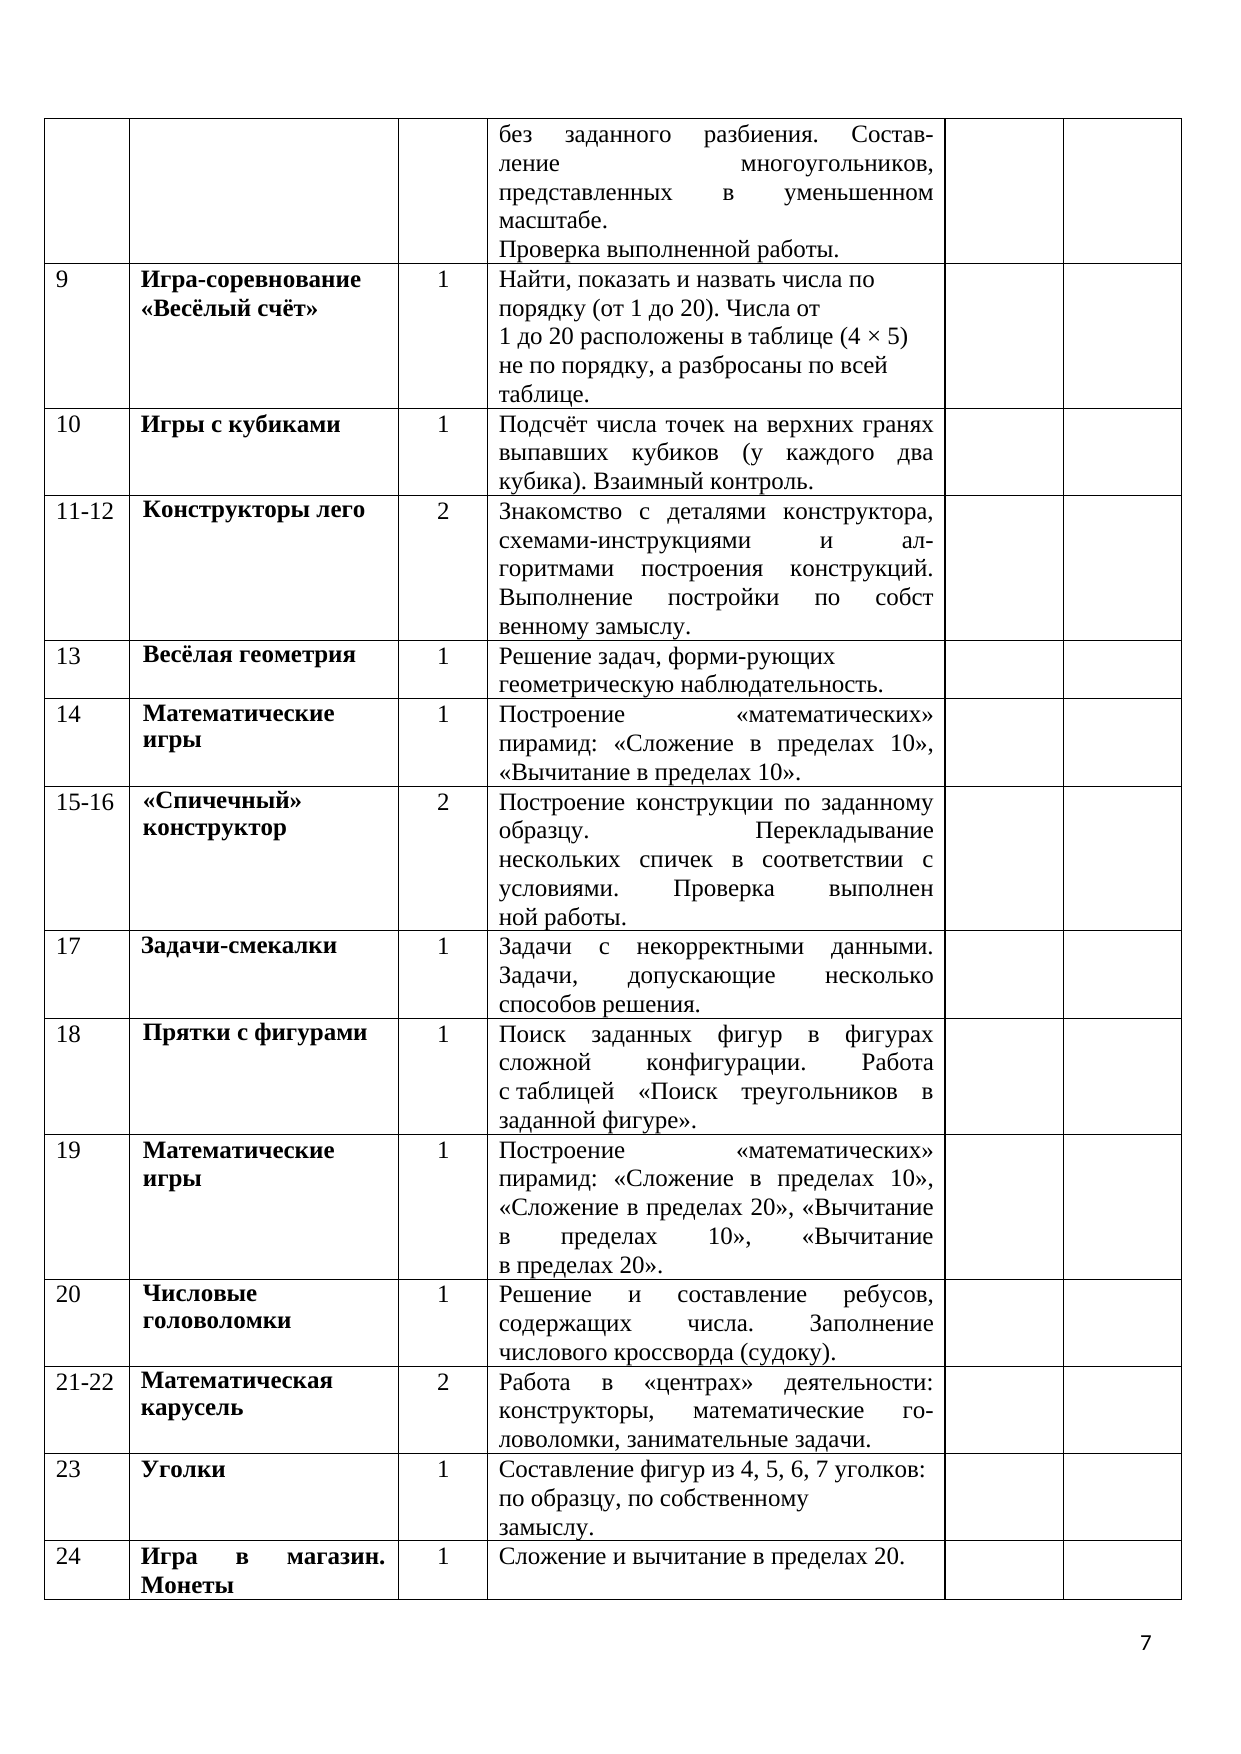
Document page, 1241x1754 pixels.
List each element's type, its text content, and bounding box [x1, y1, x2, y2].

table_cell [1064, 496, 1181, 640]
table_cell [488, 119, 944, 263]
table_cell 14 [45, 699, 129, 786]
table_cell Построение «математических» пирамид: «Сложение в пределах 10», «Вычитание в пределах 10». [488, 699, 944, 786]
table_cell 2 [399, 787, 487, 930]
table_cell 23 [45, 1454, 129, 1540]
table_cell 1 [399, 1541, 487, 1599]
table_cell [1064, 931, 1181, 1018]
table_cell [946, 641, 1063, 698]
table_cell 19 [45, 1135, 129, 1278]
table_cell 11-12 [45, 496, 129, 640]
table_cell Весёлая геометрия [130, 641, 398, 698]
table_cell Задачи с некорректными данными. Задачи, допускающие несколько способов решения. [488, 931, 944, 1018]
table_cell 1 [399, 641, 487, 698]
table_cell Решение и составление ребусов, содержащих числа. Заполнение числового кроссворда (судоку). [488, 1280, 944, 1366]
table_cell 2 [399, 496, 487, 640]
table_cell [1064, 1135, 1181, 1278]
table_cell Решение задач, форми-рующих геометрическую наблюдательность. [488, 641, 944, 698]
table_cell [1064, 1280, 1181, 1366]
table_cell 1 [399, 931, 487, 1018]
table_cell [946, 1280, 1063, 1366]
table_cell Построение «математических» пирамид: «Сложение в пределах 10», «Сложение в пределах 20», «Вычитание в пределах 10», «Вычитание в пределах 20». [488, 1135, 944, 1278]
table_cell [946, 264, 1063, 408]
table_cell 1 [399, 119, 487, 263]
table_cell 21-22 [45, 1367, 129, 1453]
table_cell [946, 699, 1063, 786]
table_cell [1064, 264, 1181, 408]
table_cell Сложение и вычитание в пределах 20. [488, 1541, 944, 1599]
table_cell 8 [45, 119, 129, 263]
table_cell 13 [45, 641, 129, 698]
table_cell Числовые головоломки [130, 1280, 398, 1366]
table_cell Подсчёт числа точек на верхних гранях выпавших кубиков (у каждого два кубика). Взаимный контроль. [488, 409, 944, 495]
table_cell [946, 1541, 1063, 1599]
table_cell [1064, 409, 1181, 495]
table_cell 18 [45, 1019, 129, 1134]
table_cell 9 [45, 264, 129, 408]
table_cell 1 [399, 1280, 487, 1366]
table_cell [946, 1367, 1063, 1453]
table_cell [946, 931, 1063, 1018]
table_cell 1 [399, 1019, 487, 1134]
table_cell Прятки с фигурами [130, 1019, 398, 1134]
table_cell Конструкторы лего [130, 496, 398, 640]
table_cell Математические игры [130, 1135, 398, 1278]
table_cell [1064, 1367, 1181, 1453]
table_cell [1064, 699, 1181, 786]
table_cell Игра-соревнование «Весёлый счёт» [130, 264, 398, 408]
table_cell [1064, 1541, 1181, 1599]
table_cell [946, 119, 1063, 263]
table_cell 15-16 [45, 787, 129, 930]
table_cell Игра в магазин. Монеты [130, 1541, 398, 1599]
table_cell [1064, 787, 1181, 930]
table_cell [946, 1019, 1063, 1134]
table_cell Составление фигур из 4, 5, 6, 7 уголков: по образцу, по собственному замыслу. [488, 1454, 944, 1540]
table_cell 1 [399, 1454, 487, 1540]
table_cell 10 [45, 409, 129, 495]
table_cell Работа в «центрах» деятельности: конструкторы, математические го- ловоломки, занимательные задачи. [488, 1367, 944, 1453]
table_cell Найти, показать и назвать числа по порядку (от 1 до 20). Числа от 1 до 20 расположены в таблице (4 × 5) не по порядку, а разбросаны по всей таблице. [488, 264, 944, 408]
table_cell [946, 496, 1063, 640]
table_cell Игры с кубиками [130, 409, 398, 495]
table_cell 1 [399, 1135, 487, 1278]
table_cell Уголки [130, 1454, 398, 1540]
table_cell [1064, 1454, 1181, 1540]
table_cell Построение конструкции по заданному образцу. Перекладывание нескольких спичек в соответствии с условиями. Проверка выполнен ной работы. [488, 787, 944, 930]
table_cell [1064, 1019, 1181, 1134]
table_cell 24 [45, 1541, 129, 1599]
table_cell 1 [399, 409, 487, 495]
table_cell [946, 409, 1063, 495]
table_cell [946, 1135, 1063, 1278]
table_cell [946, 1454, 1063, 1540]
table_cell «Спичечный» конструктор [130, 787, 398, 930]
table_cell Задачи-смекалки [130, 931, 398, 1018]
table_cell Математическая карусель [130, 1367, 398, 1453]
table_cell Поиск заданных фигур в фигурах сложной конфигурации. Работа с таблицей «Поиск треугольников в заданной фигуре». [488, 1019, 944, 1134]
table_cell Математические игры [130, 699, 398, 786]
table_cell 1 [399, 699, 487, 786]
table_cell [1064, 641, 1181, 698]
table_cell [130, 119, 398, 263]
table_cell [1064, 119, 1181, 263]
table_cell 20 [45, 1280, 129, 1366]
table_cell [946, 787, 1063, 930]
table_cell 2 [399, 1367, 487, 1453]
table_cell 17 [45, 931, 129, 1018]
table_cell Знакомство с деталями конструктора, схемами-инструкциями и ал- горитмами построения конструкций. Выполнение постройки по собст венному замыслу. [488, 496, 944, 640]
table_cell 1 [399, 264, 487, 408]
